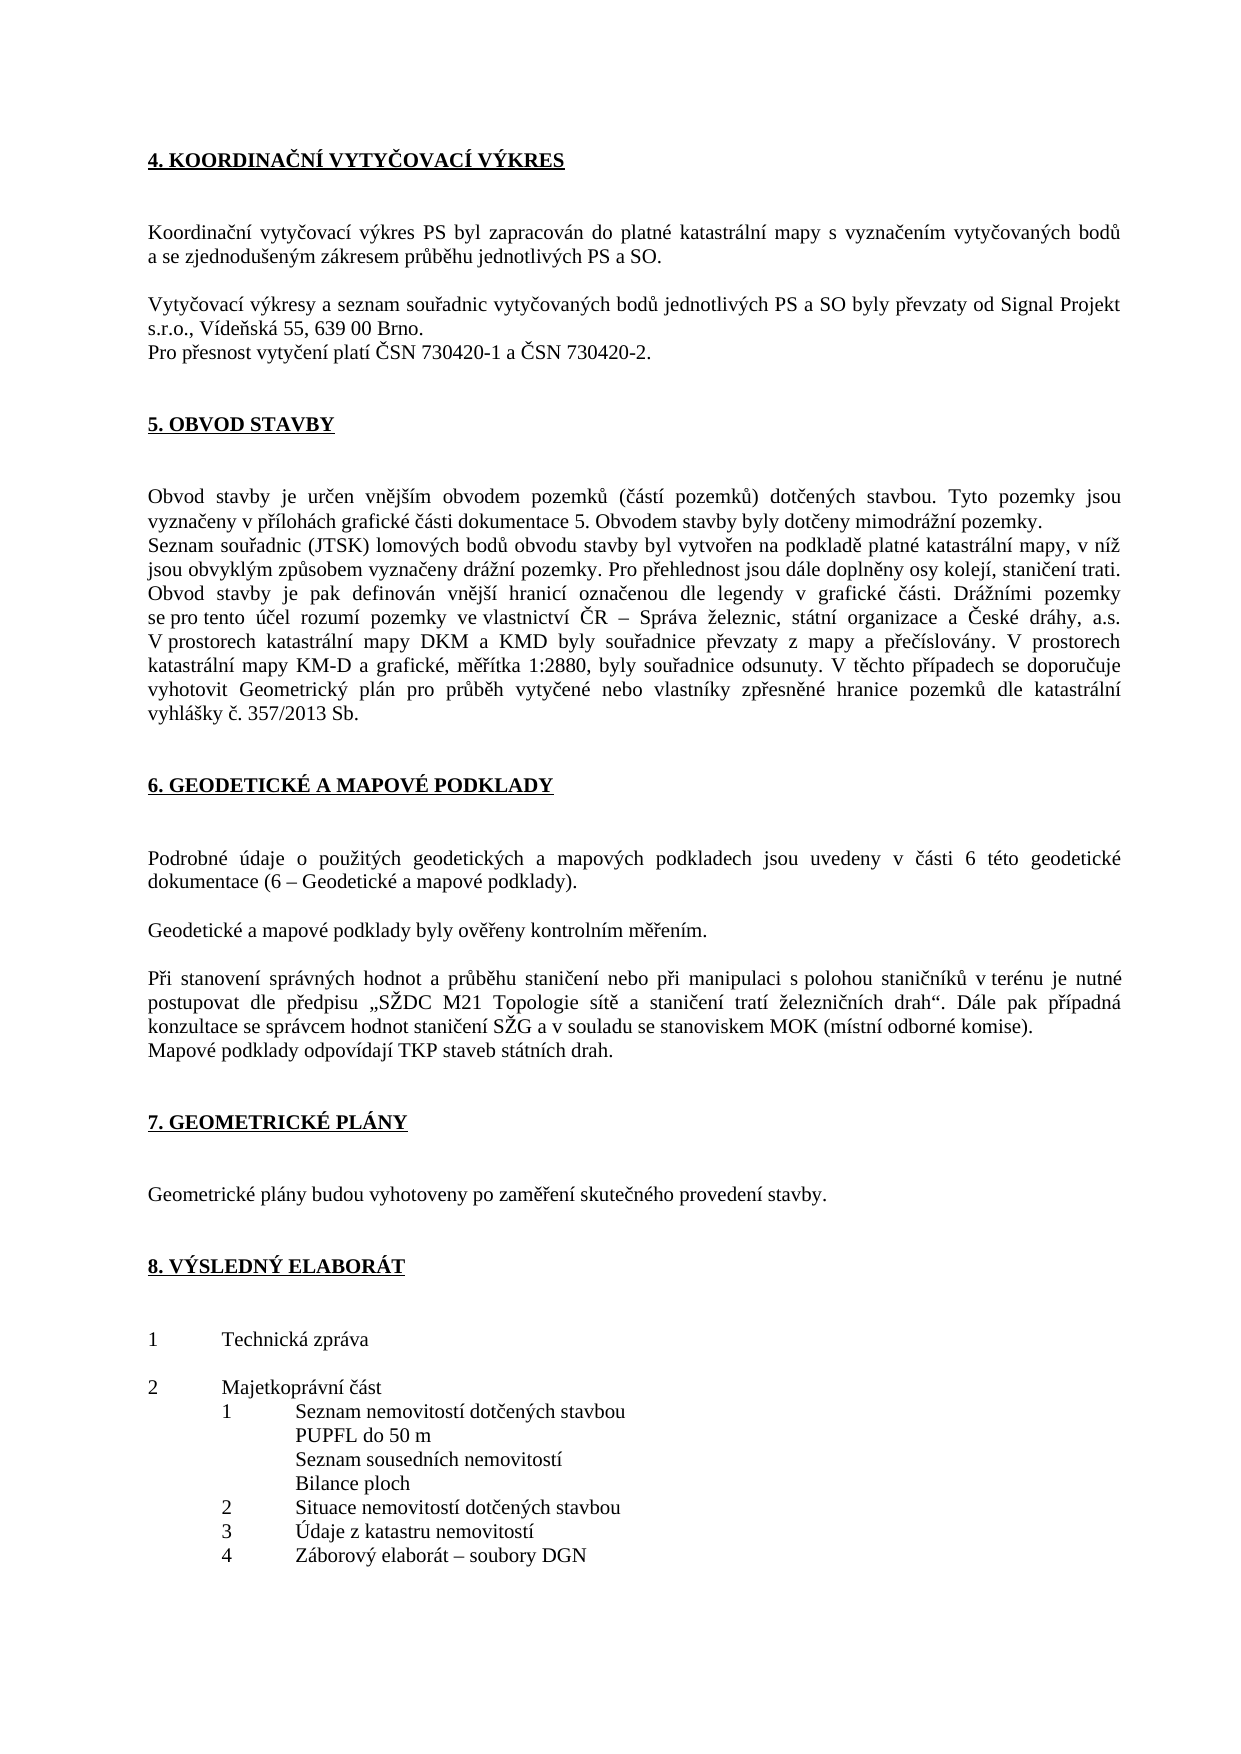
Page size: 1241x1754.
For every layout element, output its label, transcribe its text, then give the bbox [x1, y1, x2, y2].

text 6. GEODETICKÉ A MAPOVÉ PODKLADY [148, 773, 1122, 797]
text 8. VÝSLEDNÝ ELABORÁT [148, 1254, 1122, 1278]
text 4 Záborový elaborát – soubory DGN [148, 1543, 1122, 1567]
text Mapové podklady odpovídají TKP staveb státních drah. [148, 1038, 1122, 1062]
text PUPFL do 50 m [221, 1423, 1122, 1447]
text Seznam souřadnic (JTSK) lomových bodů obvodu stavby byl vytvořen na podkladě platné katastrální mapy, v níž jsou obvyklým způsobem vyznačeny drážní pozemky. Pro přehlednost jsou dále doplněny osy kolejí, staničení trati. Obvod stavby je pak definován vnější hranicí označenou dle legendy v grafické části. Drážními pozemky se pro tento účel rozumí pozemky ve vlastnictví ČR – Správa železnic, státní organizace a České dráhy, a.s. V prostorech katastrální mapy DKM a KMD byly souřadnice převzaty z mapy a přečíslovány. V prostorech katastrální mapy KM-D a grafické, měřítka 1:2880, byly souřadnice odsunuty. V těchto případech se doporučuje vyhotovit Geometrický plán pro průběh vytyčené nebo vlastníky zpřesněné hranice pozemků dle katastrální vyhlášky č. 357/2013 Sb. [148, 533, 1122, 725]
text Podrobné údaje o použitých geodetických a mapových podkladech jsou uvedeny v části 6 této geodetické dokumentace (6 – Geodetické a mapové podklady). [148, 845, 1122, 893]
text Koordinační vytyčovací výkres PS byl zapracován do platné katastrální mapy s vyznačením vytyčovaných bodů a se zjednodušeným zákresem průběhu jednotlivých PS a SO. [148, 220, 1122, 268]
text 1 Technická zpráva [148, 1327, 1122, 1351]
text 2 Majetkoprávní část [148, 1375, 1122, 1399]
text Vytyčovací výkresy a seznam souřadnic vytyčovaných bodů jednotlivých PS a SO byly převzaty od Signal Projekt s.r.o., Vídeňská 55, 639 00 Brno. [148, 292, 1122, 340]
text Při stanovení správných hodnot a průběhu staničení nebo při manipulaci s polohou staničníků v terénu je nutné postupovat dle předpisu „SŽDC M21 Topologie sítě a staničení tratí železničních drah“. Dále pak případná konzultace se správcem hodnot staničení SŽG a v souladu se stanoviskem MOK (místní odborné komise). [148, 966, 1122, 1038]
text 3 Údaje z katastru nemovitostí [148, 1519, 1122, 1543]
text 4. KOORDINAČNÍ VYTYČOVACÍ VÝKRES [148, 148, 1122, 172]
text 1 Seznam nemovitostí dotčených stavbou [148, 1399, 1122, 1423]
text Seznam sousedních nemovitostí [221, 1447, 1122, 1471]
text Geometrické plány budou vyhotoveny po zaměření skutečného provedení stavby. [148, 1182, 1122, 1206]
text Obvod stavby je určen vnějším obvodem pozemků (částí pozemků) dotčených stavbou. Tyto pozemky jsou vyznačeny v přílohách grafické části dokumentace 5. Obvodem stavby byly dotčeny mimodrážní pozemky. [148, 484, 1122, 533]
text 7. GEOMETRICKÉ PLÁNY [148, 1110, 1122, 1134]
text Geodetické a mapové podklady byly ověřeny kontrolním měřením. [148, 918, 1122, 942]
text 5. OBVOD STAVBY [148, 412, 1122, 436]
text Bilance ploch [221, 1471, 1122, 1495]
text Pro přesnost vytyčení platí ČSN 730420-1 a ČSN 730420-2. [148, 340, 1122, 364]
text 2 Situace nemovitostí dotčených stavbou [148, 1495, 1122, 1519]
